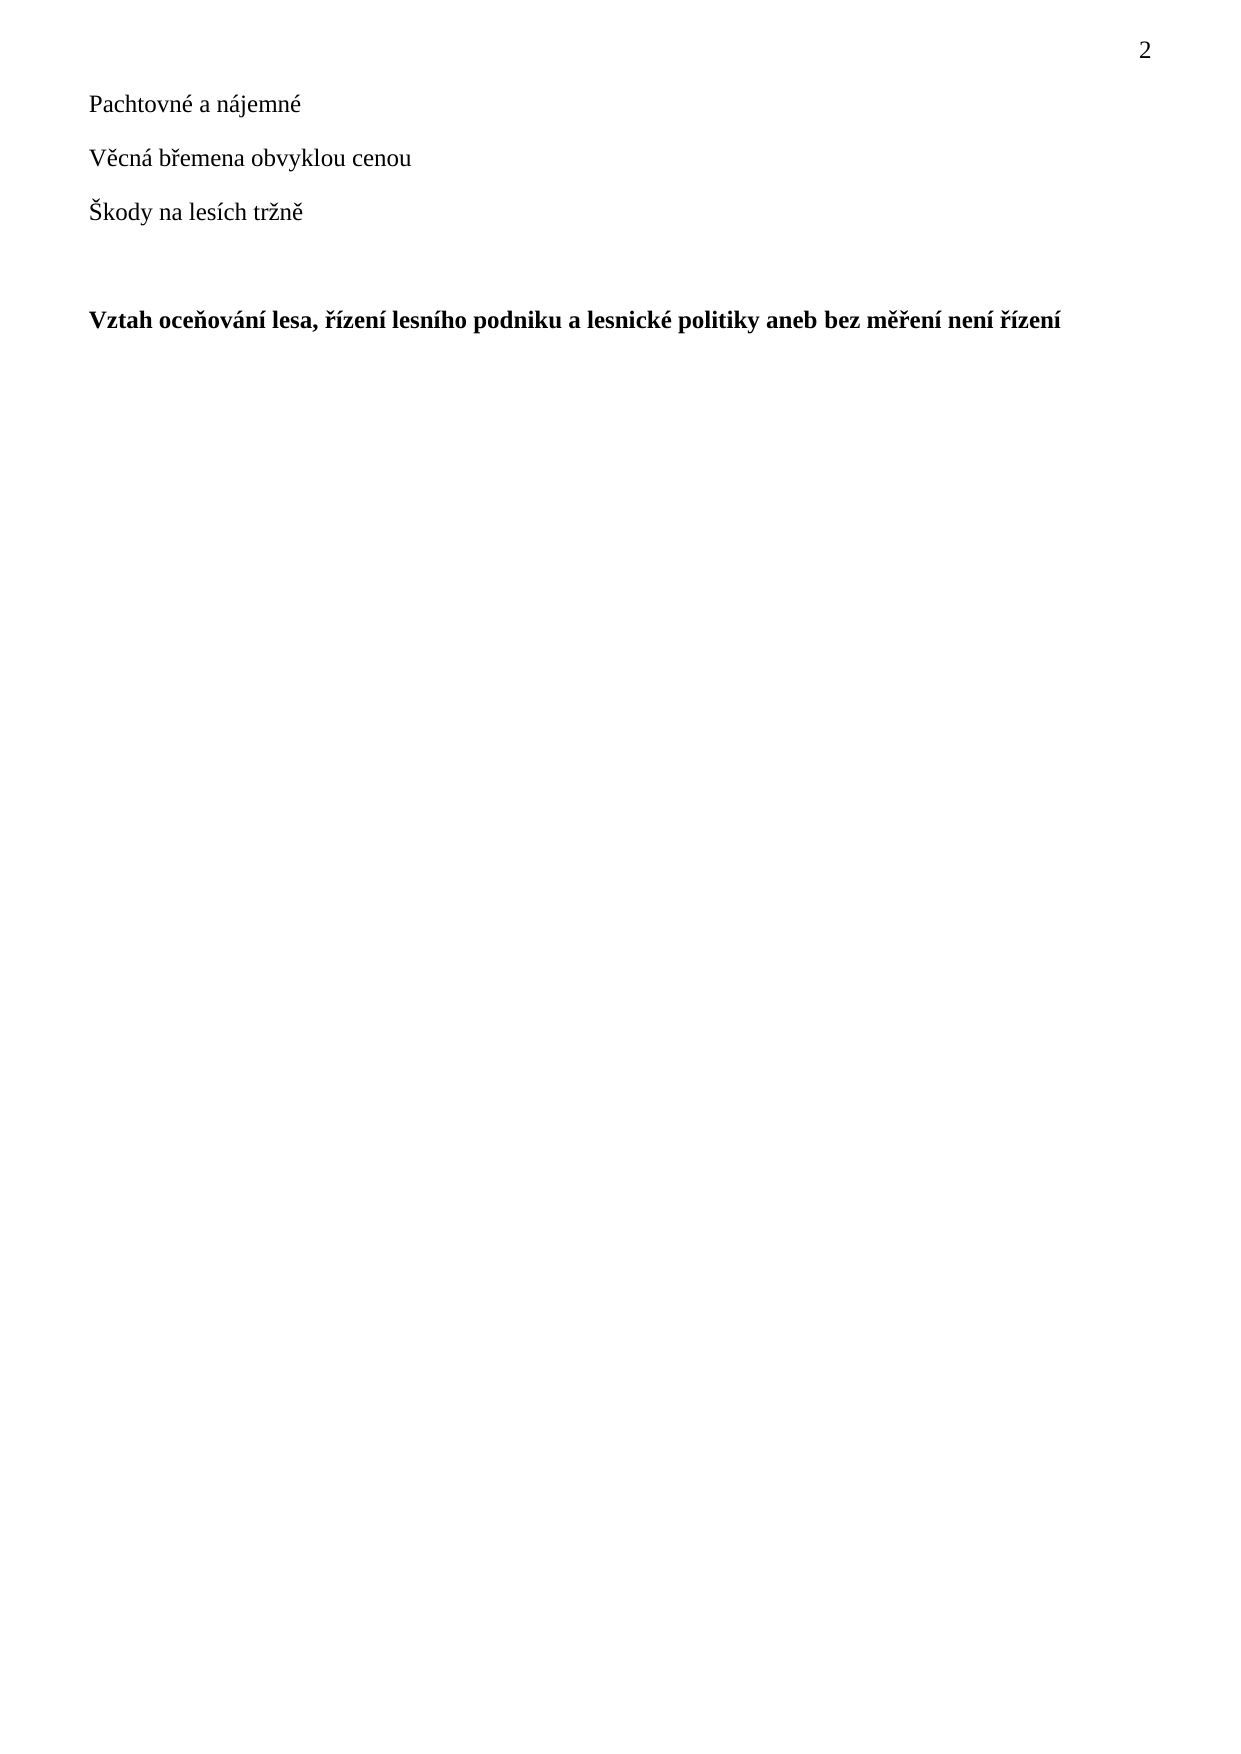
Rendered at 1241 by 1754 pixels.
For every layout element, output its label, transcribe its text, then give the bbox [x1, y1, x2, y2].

text Pachtovné a nájemné [89, 89, 1152, 118]
text Škody na lesích tržně [89, 197, 1152, 226]
text Vztah oceňování lesa, řízení lesního podniku a lesnické politiky aneb bez měření není řízení [89, 305, 1152, 333]
text Věcná břemena obvyklou cenou [89, 143, 1152, 172]
